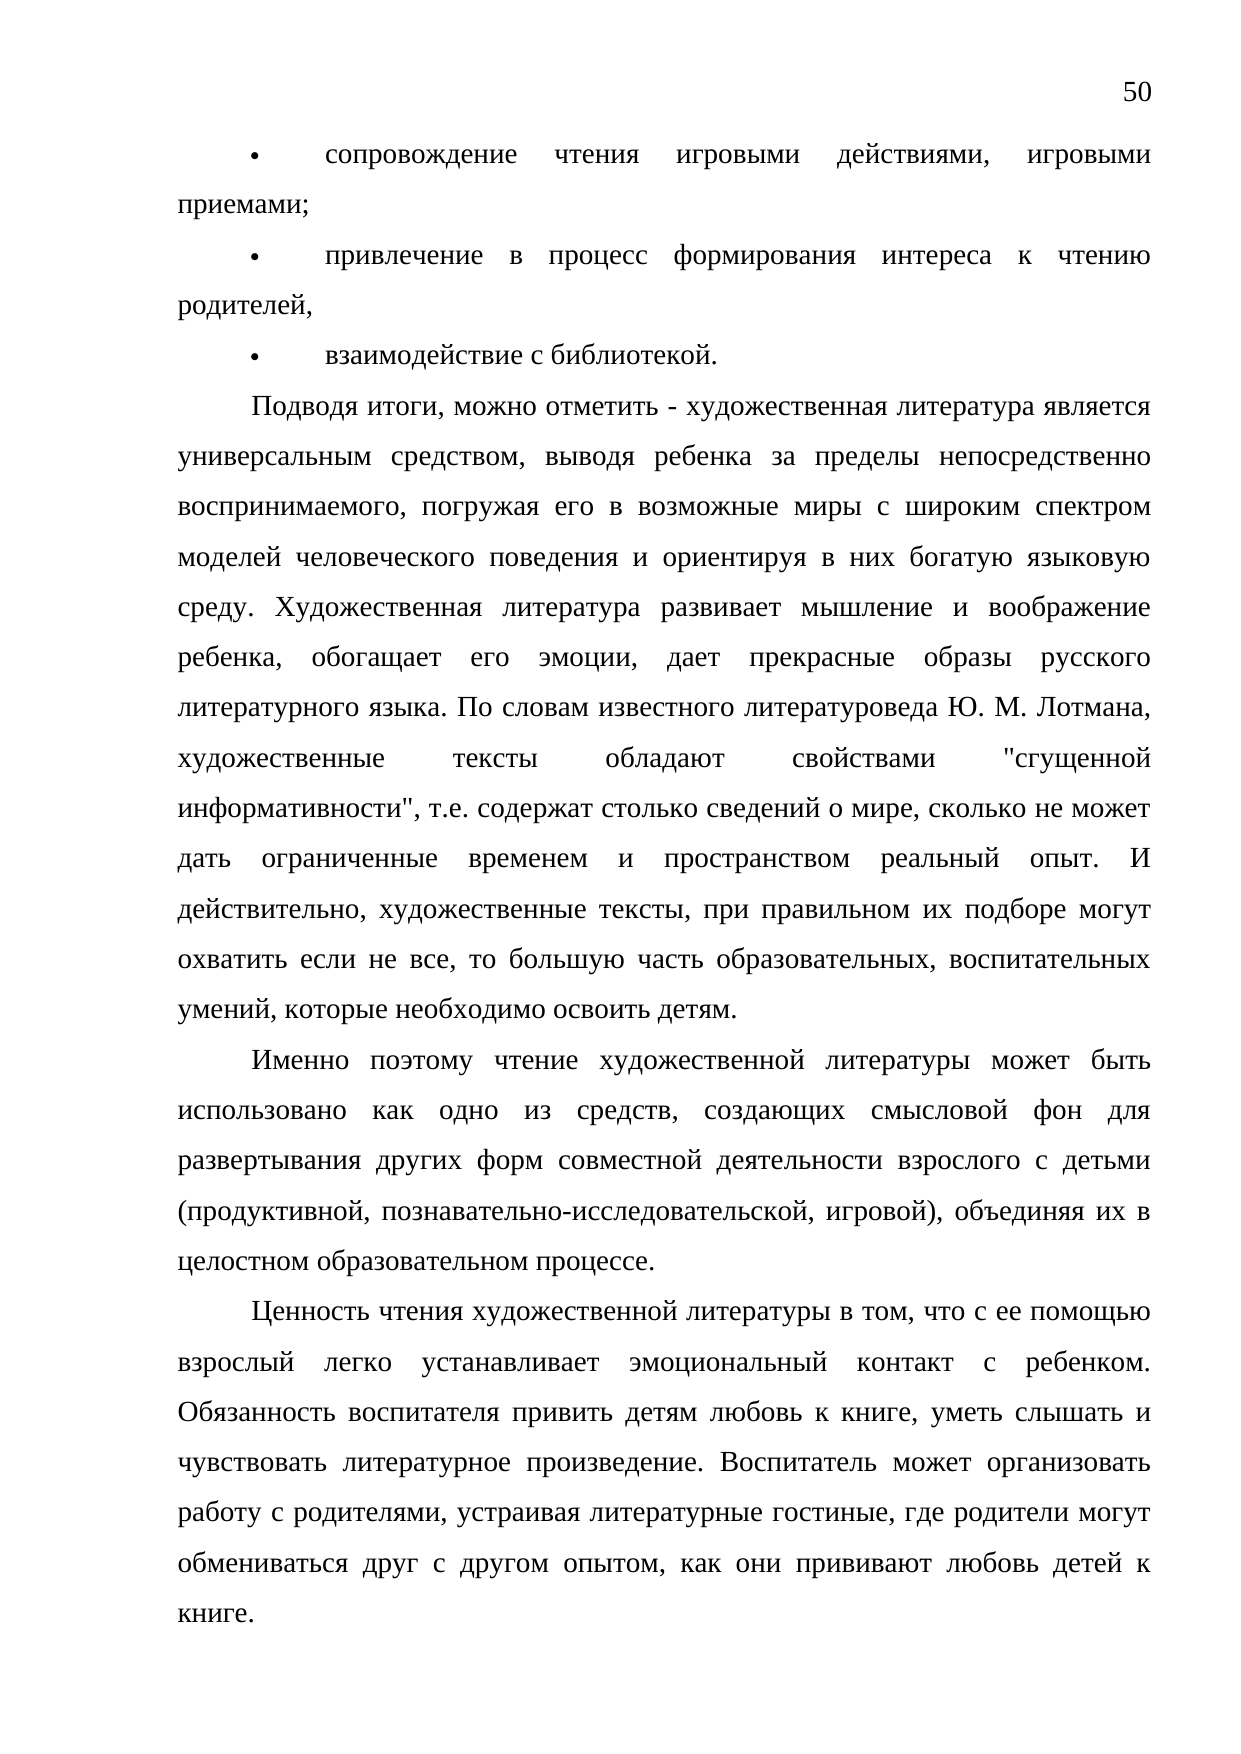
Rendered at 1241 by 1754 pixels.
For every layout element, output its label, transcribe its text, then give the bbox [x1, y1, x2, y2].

list сопровождение чтения игровыми действиями, игровыми приемами; [177, 136, 1152, 220]
list привлечение в процесс формирования интереса к чтению родителей, [177, 237, 1152, 321]
text Ценность чтения художественной литературы в том, что с ее помощью взрослый легко устанавливает эмоциональный контакт с ребенком. Обязанность воспитателя привить детям любовь к книге, уметь слышать и чувствовать литературное произведение. Воспитатель может организовать работу с родителями, устраивая литературные гостиные, где родители могут обмениваться друг с другом опытом, как они прививают любовь детей к книге. [177, 1293, 1152, 1629]
text Именно поэтому чтение художественной литературы может быть использовано как одно из средств, создающих смысловой фон для развертывания других форм совместной деятельности взрослого с детьми (продуктивной, познавательно-исследовательской, игровой), объединяя их в целостном образовательном процессе. [177, 1042, 1152, 1277]
text Подводя итоги, можно отметить - художественная литература является универсальным средством, выводя ребенка за пределы непосредственно воспринимаемого, погружая его в возможные миры с широким спектром моделей человеческого поведения и ориентируя в них богатую языковую среду. Художественная литература развивает мышление и воображение ребенка, обогащает его эмоции, дает прекрасные образы русского литературного языка. По словам известного литературоведа Ю. М. Лотмана, художественные тексты обладают свойствами "сгущенной информативности", т.е. содержат столько сведений о мире, сколько не может дать ограниченные временем и пространством реальный опыт. И действительно, художественные тексты, при правильном их подборе могут охватить если не все, то большую часть образовательных, воспитательных умений, которые необходимо освоить детям. [177, 388, 1152, 1025]
list взаимодействие с библиотекой. [177, 337, 1152, 371]
